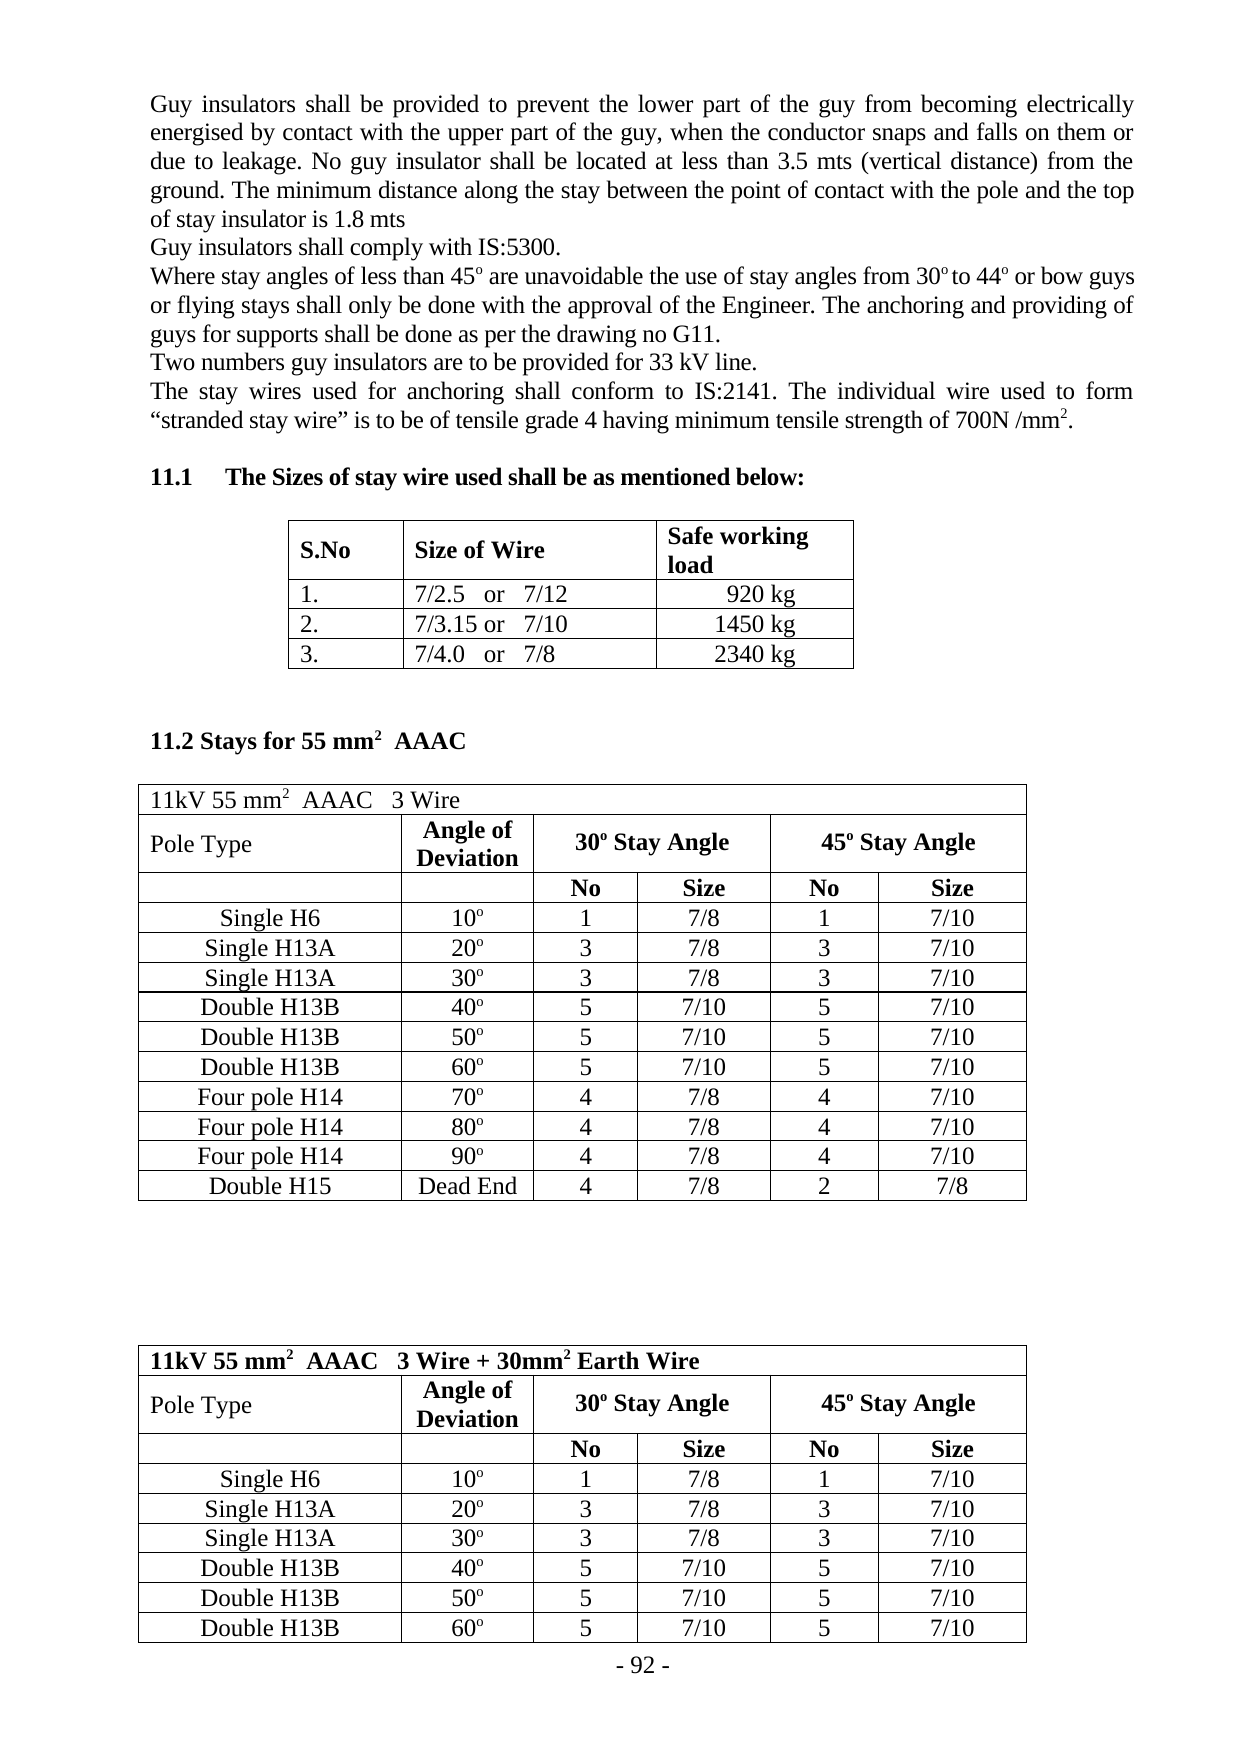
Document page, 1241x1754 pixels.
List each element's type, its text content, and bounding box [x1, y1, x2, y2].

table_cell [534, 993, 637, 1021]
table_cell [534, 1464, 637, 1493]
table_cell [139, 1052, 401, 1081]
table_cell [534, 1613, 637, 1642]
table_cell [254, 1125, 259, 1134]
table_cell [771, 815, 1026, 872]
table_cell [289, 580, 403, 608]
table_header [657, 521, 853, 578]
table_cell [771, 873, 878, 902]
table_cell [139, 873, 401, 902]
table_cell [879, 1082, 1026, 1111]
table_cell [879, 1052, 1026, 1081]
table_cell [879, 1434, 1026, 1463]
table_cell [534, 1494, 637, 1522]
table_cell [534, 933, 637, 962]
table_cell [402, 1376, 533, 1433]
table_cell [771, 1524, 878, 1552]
text 11.2 Stays for 55 mm2 AAAC [150, 726, 1135, 755]
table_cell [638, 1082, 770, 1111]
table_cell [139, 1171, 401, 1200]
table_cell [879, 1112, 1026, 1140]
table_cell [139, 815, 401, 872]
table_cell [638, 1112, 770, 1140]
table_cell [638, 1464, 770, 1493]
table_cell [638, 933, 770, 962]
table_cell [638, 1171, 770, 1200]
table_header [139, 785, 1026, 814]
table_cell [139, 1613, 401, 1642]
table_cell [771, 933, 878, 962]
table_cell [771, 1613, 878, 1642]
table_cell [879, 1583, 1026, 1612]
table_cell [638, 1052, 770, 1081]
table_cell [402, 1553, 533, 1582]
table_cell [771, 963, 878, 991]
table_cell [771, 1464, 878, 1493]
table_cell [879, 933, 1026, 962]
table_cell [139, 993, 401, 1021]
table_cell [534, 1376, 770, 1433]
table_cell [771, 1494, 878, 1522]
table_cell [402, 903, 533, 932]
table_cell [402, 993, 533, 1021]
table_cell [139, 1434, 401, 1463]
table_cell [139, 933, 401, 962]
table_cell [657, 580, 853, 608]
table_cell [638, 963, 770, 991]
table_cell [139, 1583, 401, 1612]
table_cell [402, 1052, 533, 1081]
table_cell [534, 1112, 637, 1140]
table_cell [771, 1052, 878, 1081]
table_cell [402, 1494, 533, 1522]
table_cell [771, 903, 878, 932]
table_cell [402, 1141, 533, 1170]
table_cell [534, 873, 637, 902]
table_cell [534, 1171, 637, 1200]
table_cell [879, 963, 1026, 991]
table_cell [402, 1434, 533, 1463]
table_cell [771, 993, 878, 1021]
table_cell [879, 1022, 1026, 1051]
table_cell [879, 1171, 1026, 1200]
text The stay wires used for anchoring shall conform to IS:2141. The individual wire used to form “stranded stay wire” is to be of tensile grade 4 having minimum tensile strength of 700N /mm2. [150, 376, 1135, 434]
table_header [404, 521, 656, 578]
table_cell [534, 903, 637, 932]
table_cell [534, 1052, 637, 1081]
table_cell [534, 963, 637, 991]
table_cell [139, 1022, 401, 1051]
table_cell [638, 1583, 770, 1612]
text 11.1 The Sizes of stay wire used shall be as mentioned below: [150, 462, 1135, 491]
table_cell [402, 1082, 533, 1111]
text Guy insulators shall be provided to prevent the lower part of the guy from becoming electrically energised by contact with the upper part of the guy, when the conductor snaps and falls on them or due to leakage. No guy insulator shall be located at less than 3.5 mts (vertical distance) from the ground. The minimum distance along the stay between the point of contact with the pole and the top of stay insulator is 1.8 mts [150, 89, 1135, 232]
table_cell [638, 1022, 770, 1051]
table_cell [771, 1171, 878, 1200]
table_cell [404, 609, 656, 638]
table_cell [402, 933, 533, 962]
text Where stay angles of less than 45o are unavoidable the use of stay angles from 30o to 44o or bow guys or flying stays shall only be done with the approval of the Engineer. The anchoring and providing of guys for supports shall be done as per the drawing no G11. [150, 261, 1135, 347]
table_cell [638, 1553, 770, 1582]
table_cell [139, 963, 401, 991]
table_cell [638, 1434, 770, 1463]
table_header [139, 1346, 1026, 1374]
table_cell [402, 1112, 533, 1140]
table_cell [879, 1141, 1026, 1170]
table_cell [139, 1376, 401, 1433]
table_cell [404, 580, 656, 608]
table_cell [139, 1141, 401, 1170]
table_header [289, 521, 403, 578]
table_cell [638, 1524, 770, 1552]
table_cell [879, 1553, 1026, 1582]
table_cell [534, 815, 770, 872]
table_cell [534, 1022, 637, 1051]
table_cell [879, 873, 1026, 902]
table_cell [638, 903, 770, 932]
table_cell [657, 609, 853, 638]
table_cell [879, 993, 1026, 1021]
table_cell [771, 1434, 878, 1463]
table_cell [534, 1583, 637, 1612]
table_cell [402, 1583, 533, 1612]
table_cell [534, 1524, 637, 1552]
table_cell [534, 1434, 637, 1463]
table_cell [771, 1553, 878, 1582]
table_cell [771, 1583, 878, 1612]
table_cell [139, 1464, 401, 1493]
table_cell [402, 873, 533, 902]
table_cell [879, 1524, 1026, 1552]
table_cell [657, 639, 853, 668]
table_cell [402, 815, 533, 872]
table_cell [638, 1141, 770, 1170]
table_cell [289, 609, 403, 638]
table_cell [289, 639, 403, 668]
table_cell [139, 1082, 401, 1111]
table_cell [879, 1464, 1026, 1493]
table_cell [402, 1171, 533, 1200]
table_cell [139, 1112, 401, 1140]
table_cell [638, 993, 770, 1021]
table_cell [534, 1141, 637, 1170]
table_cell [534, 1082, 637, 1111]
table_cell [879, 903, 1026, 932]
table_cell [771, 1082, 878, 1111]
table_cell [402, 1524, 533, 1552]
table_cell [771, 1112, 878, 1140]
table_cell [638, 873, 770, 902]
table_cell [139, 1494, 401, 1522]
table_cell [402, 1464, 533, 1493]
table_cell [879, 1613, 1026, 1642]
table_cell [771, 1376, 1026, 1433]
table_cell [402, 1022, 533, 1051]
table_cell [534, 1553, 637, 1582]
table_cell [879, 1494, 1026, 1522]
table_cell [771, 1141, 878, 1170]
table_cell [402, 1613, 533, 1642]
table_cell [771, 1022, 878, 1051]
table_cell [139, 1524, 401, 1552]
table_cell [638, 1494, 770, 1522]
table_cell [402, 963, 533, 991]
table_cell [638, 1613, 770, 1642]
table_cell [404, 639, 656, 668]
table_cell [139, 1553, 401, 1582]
text Two numbers guy insulators are to be provided for 33 kV line. [150, 347, 1135, 376]
text Guy insulators shall comply with IS:5300. [150, 232, 1135, 261]
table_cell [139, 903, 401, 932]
